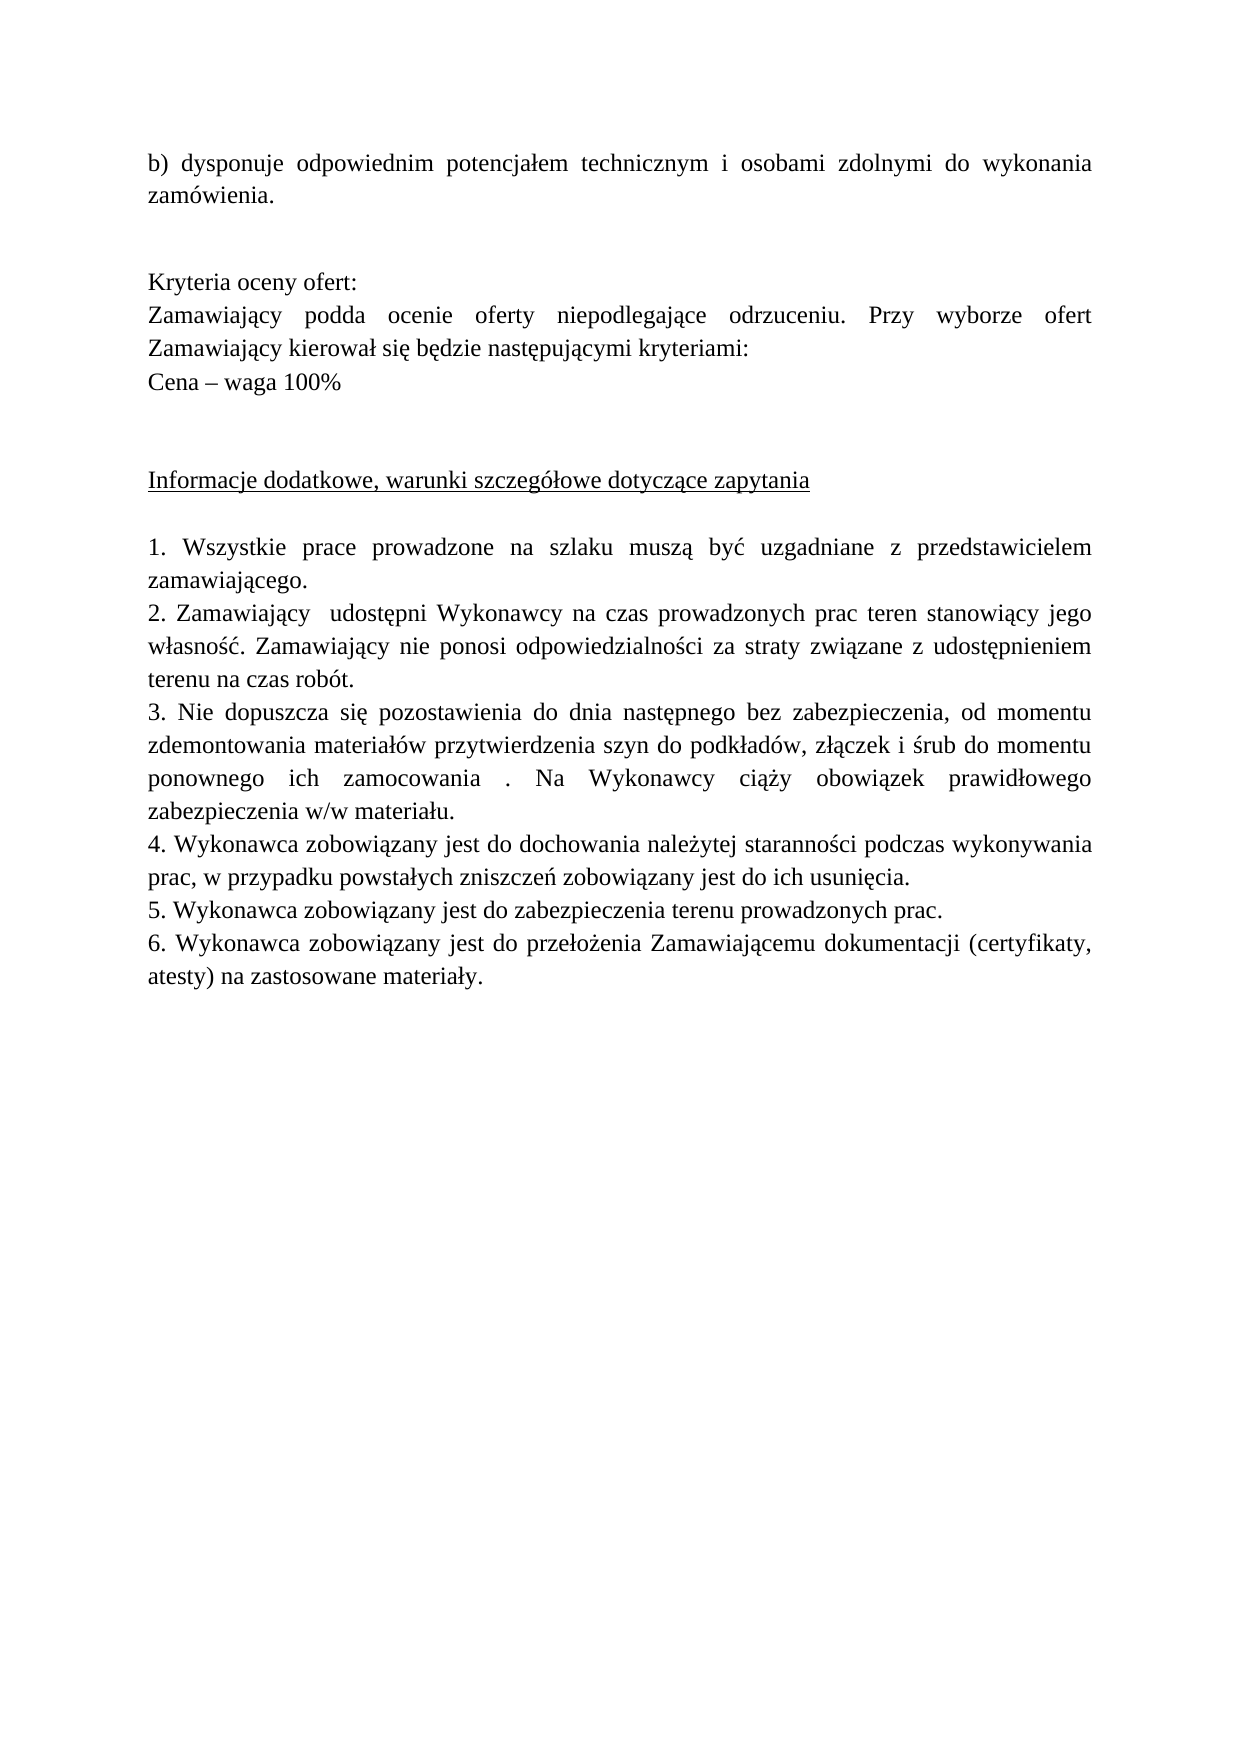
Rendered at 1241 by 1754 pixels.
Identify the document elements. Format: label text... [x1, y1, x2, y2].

text 5. Wykonawca zobowiązany jest do zabezpieczenia terenu prowadzonych prac. [148, 895, 1093, 924]
text 6. Wykonawca zobowiązany jest do przełożenia Zamawiającemu dokumentacji (certyfikaty, atesty) na zastosowane materiały. [148, 928, 1093, 990]
text Zamawiający podda ocenie oferty niepodlegające odrzuceniu. Przy wyborze ofert Zamawiający kierował się będzie następującymi kryteriami: [148, 301, 1093, 362]
text Kryteria oceny ofert: [148, 267, 1093, 296]
text 1. Wszystkie prace prowadzone na szlaku muszą być uzgadniane z przedstawicielem zamawiającego. [148, 532, 1093, 593]
text b) dysponuje odpowiednim potencjałem technicznym i osobami zdolnymi do wykonania zamówienia. [148, 148, 1093, 209]
text 3. Nie dopuszcza się pozostawienia do dnia następnego bez zabezpieczenia, od momentu zdemontowania materiałów przytwierdzenia szyn do podkładów, złączek i śrub do momentu ponownego ich zamocowania . Na Wykonawcy ciąży obowiązek prawidłowego zabezpieczenia w/w materiału. [148, 697, 1093, 824]
text 2. Zamawiający udostępni Wykonawcy na czas prowadzonych prac teren stanowiący jego własność. Zamawiający nie ponosi odpowiedzialności za straty związane z udostępnieniem terenu na czas robót. [148, 598, 1093, 692]
text 4. Wykonawca zobowiązany jest do dochowania należytej staranności podczas wykonywania prac, w przypadku powstałych zniszczeń zobowiązany jest do ich usunięcia. [148, 829, 1093, 891]
text Informacje dodatkowe, warunki szczegółowe dotyczące zapytania [148, 466, 1093, 494]
text Cena – waga 100% [148, 367, 1093, 395]
